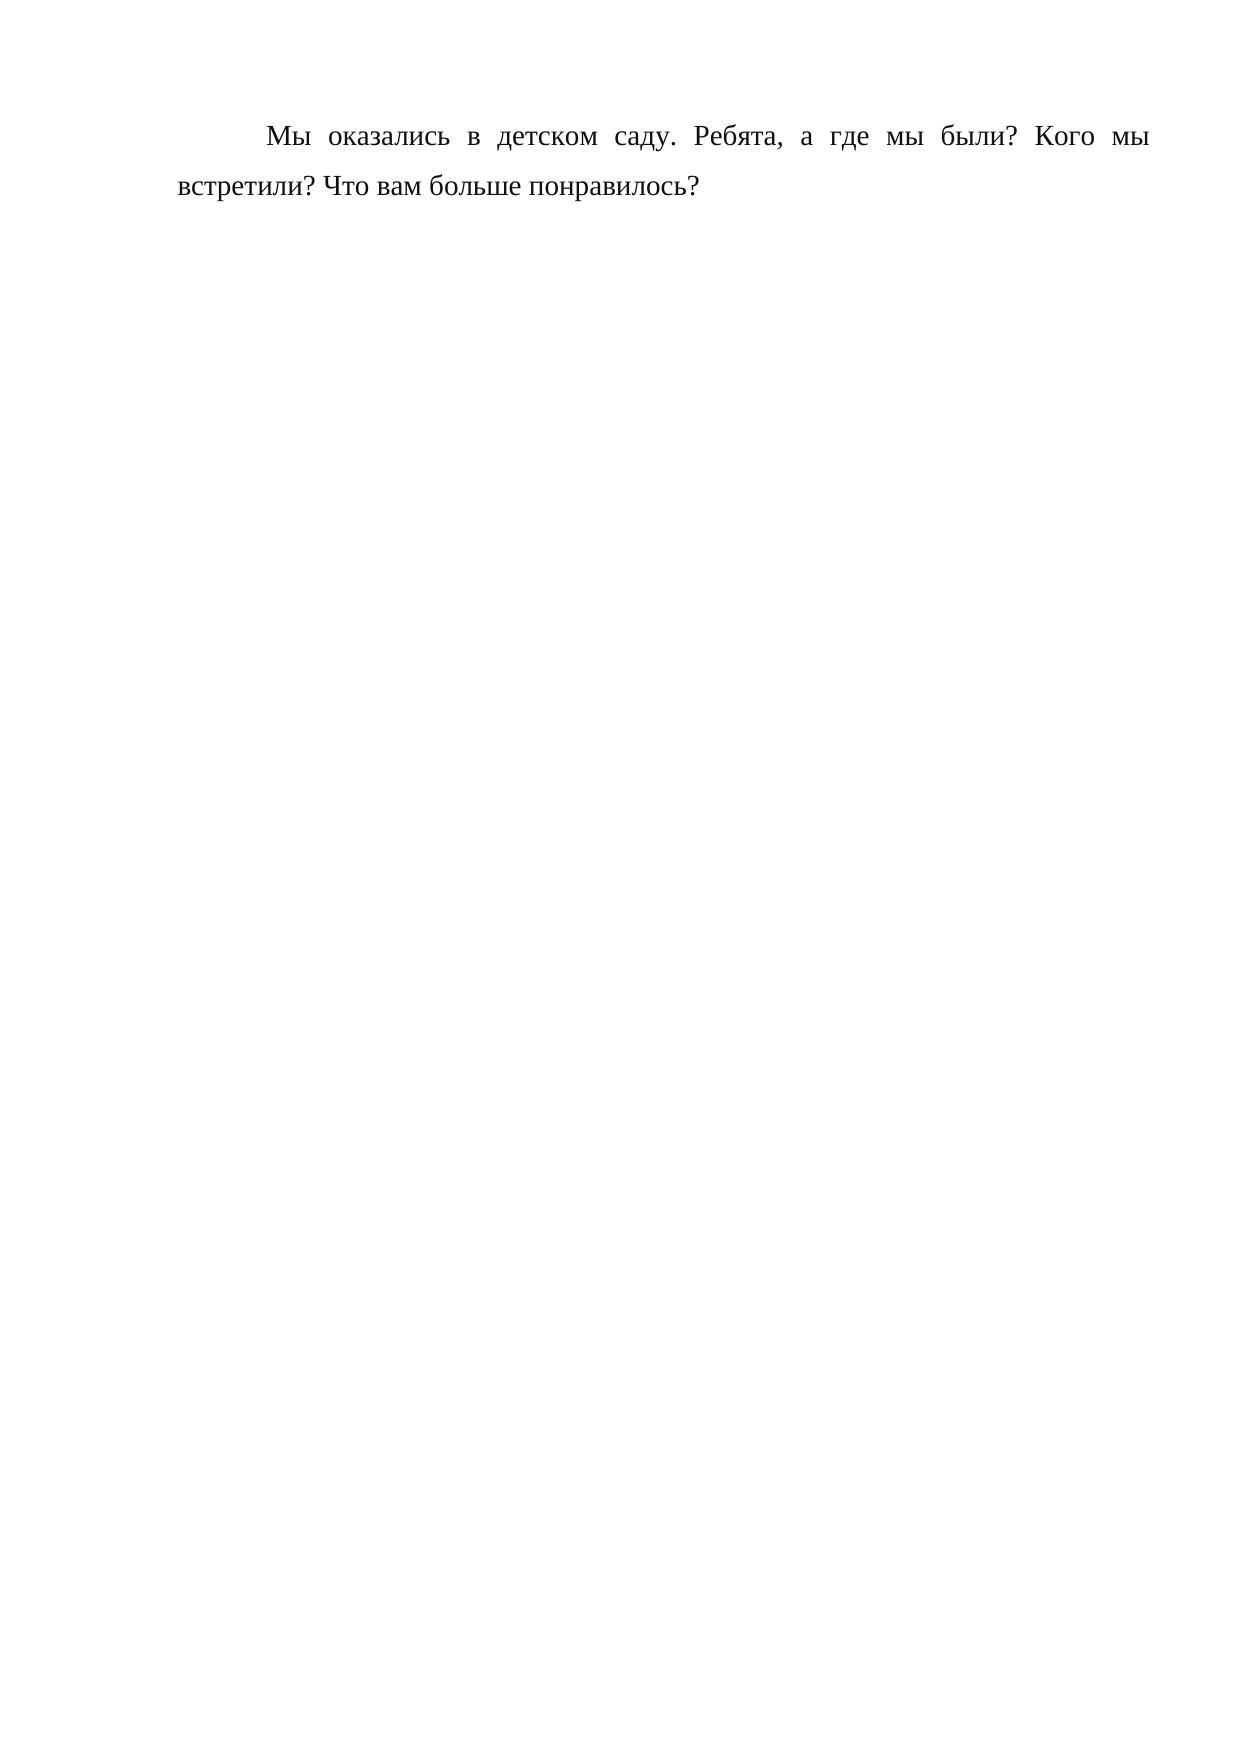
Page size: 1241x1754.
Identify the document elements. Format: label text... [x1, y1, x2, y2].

text Мы оказались в детском саду. Ребята, а где мы были? Кого мы встретили? Что вам больше понравилось? [177, 118, 1152, 202]
